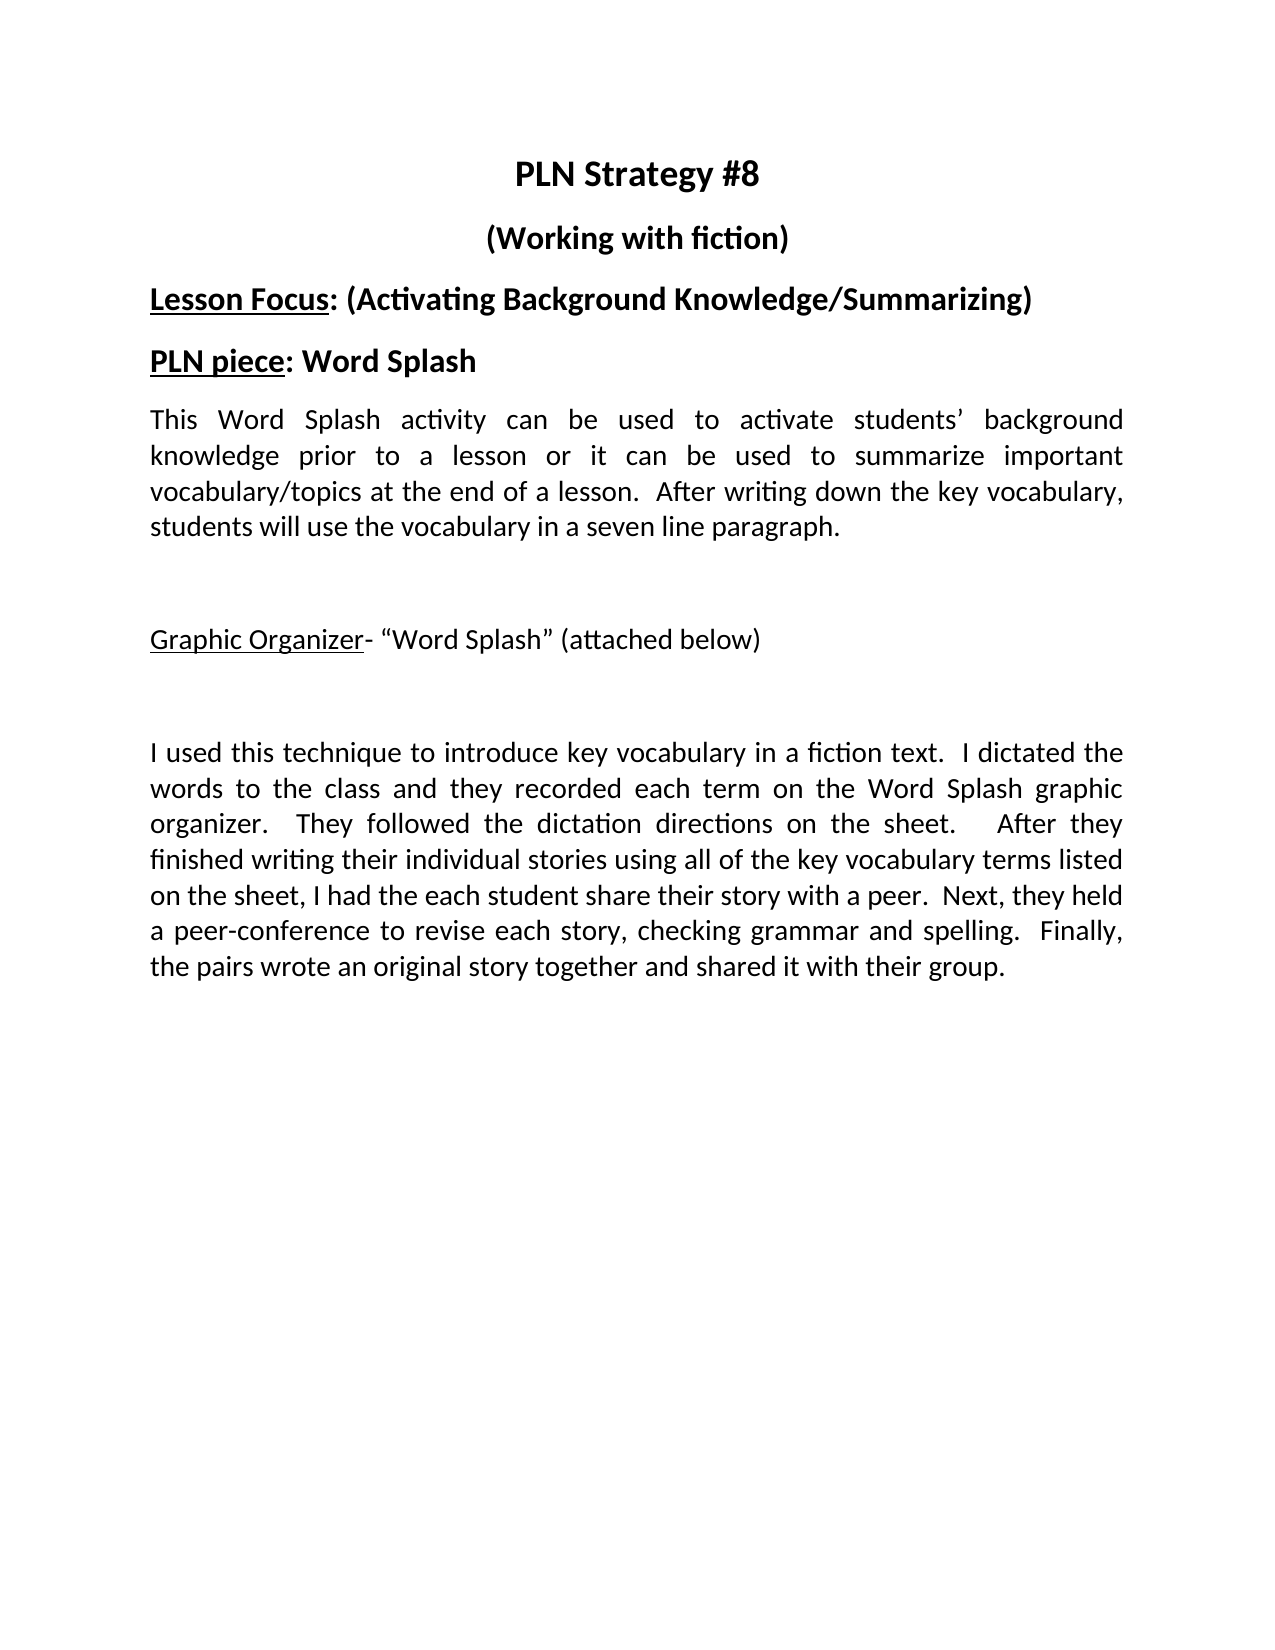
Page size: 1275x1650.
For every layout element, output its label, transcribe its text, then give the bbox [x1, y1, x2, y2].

text I used this technique to introduce key vocabulary in a fiction text. I dictated the words to the class and they recorded each term on the Word Splash graphic organizer. They followed the dictation directions on the sheet. After they finished writing their individual stories using all of the key vocabulary terms listed on the sheet, I had the each student share their story with a peer. Next, they held a peer-conference to revise each story, checking grammar and spelling. Finally, the pairs wrote an original story together and shared it with their group. [150, 734, 1125, 983]
text Graphic Organizer- “Word Splash” (attached below) [150, 621, 1125, 657]
text (Working with fiction) [150, 217, 1125, 257]
text Lesson Focus: (Activating Background Knowledge/Summarizing) [150, 278, 1125, 319]
text This Word Splash activity can be used to activate students’ background knowledge prior to a lesson or it can be used to summarize important vocabulary/topics at the end of a lesson. After writing down the key vocabulary, students will use the vocabulary in a seven line paragraph. [150, 401, 1125, 544]
text PLN Strategy #8 [150, 150, 1125, 196]
text PLN piece: Word Splash [150, 340, 1125, 381]
